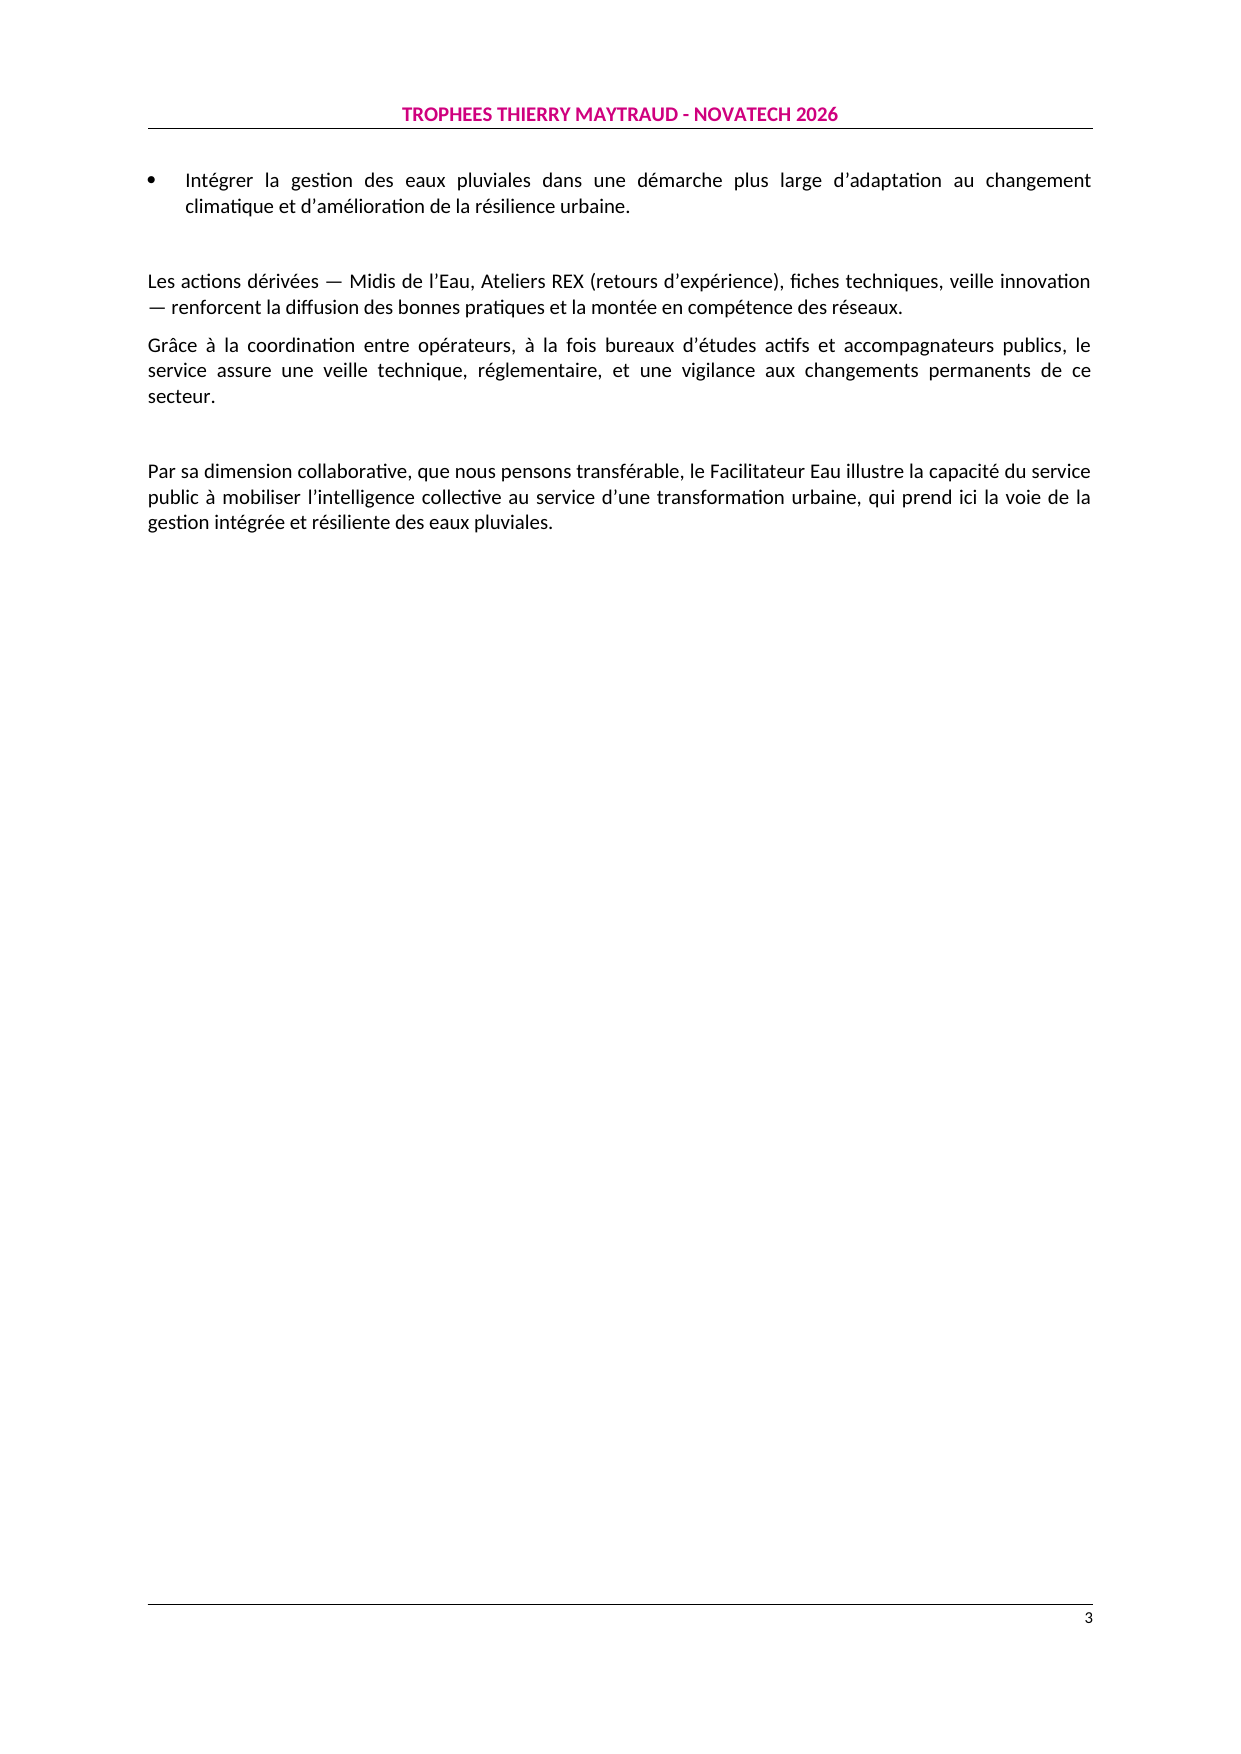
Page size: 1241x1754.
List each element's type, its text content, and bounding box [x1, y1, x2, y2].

text Intégrer la gestion des eaux pluviales dans une démarche plus large d’adaptation au changement climatique et d’amélioration de la résilience urbaine. [148, 167, 1093, 218]
text Grâce à la coordination entre opérateurs, à la fois bureaux d’études actifs et accompagnateurs publics, le service assure une veille technique, réglementaire, et une vigilance aux changements permanents de ce secteur. [148, 332, 1093, 408]
text Les actions dérivées — Midis de l’Eau, Ateliers REX (retours d’expérience), fiches techniques, veille innovation — renforcent la diffusion des bonnes pratiques et la montée en compétence des réseaux. [148, 269, 1093, 319]
text Par sa dimension collaborative, que nous pensons transférable, le Facilitateur Eau illustre la capacité du service public à mobiliser l’intelligence collective au service d’une transformation urbaine, qui prend ici la voie de la gestion intégrée et résiliente des eaux pluviales. [148, 459, 1093, 535]
